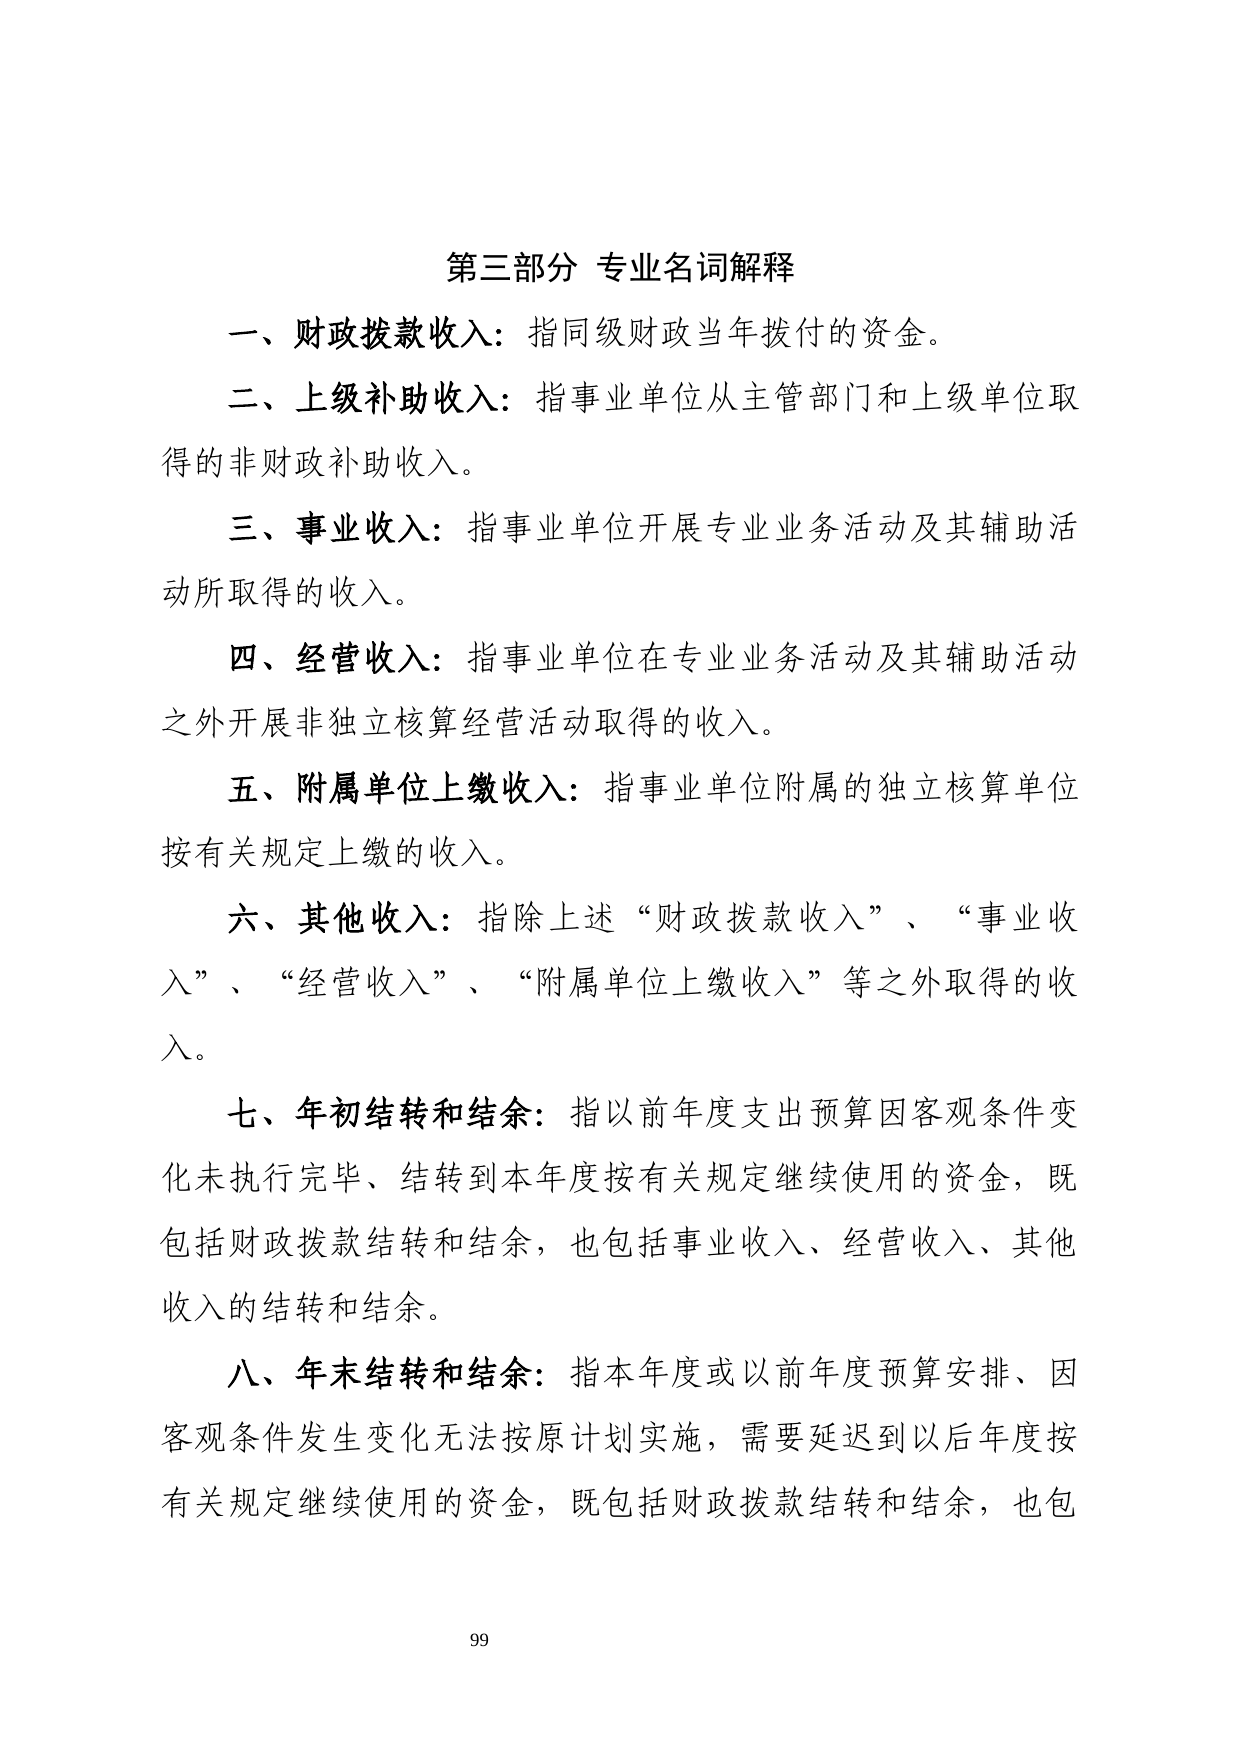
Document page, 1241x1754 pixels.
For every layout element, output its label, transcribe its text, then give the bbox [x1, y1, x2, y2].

text 第三部分 专业名词解释 [159, 233, 1081, 298]
text 七、年初结转和结余：指以前年度支出预算因客观条件变化未执行完毕、结转到本年度按有关规定继续使用的资金，既包括财政拨款结转和结余，也包括事业收入、经营收入、其他收入的结转和结余。 [159, 1078, 1081, 1338]
text 五、附属单位上缴收入：指事业单位附属的独立核算单位按有关规定上缴的收入。 [159, 753, 1081, 883]
text 四、经营收入：指事业单位在专业业务活动及其辅助活动之外开展非独立核算经营活动取得的收入。 [159, 623, 1081, 753]
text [159, 1338, 1081, 1533]
text 二、上级补助收入：指事业单位从主管部门和上级单位取得的非财政补助收入。 [159, 363, 1081, 493]
text 一、财政拨款收入：指同级财政当年拨付的资金。 [159, 298, 1081, 363]
text 三、事业收入：指事业单位开展专业业务活动及其辅助活动所取得的收入。 [159, 493, 1081, 623]
text 六、其他收入：指除上述“财政拨款收入”、“事业收入”、“经营收入”、“附属单位上缴收入”等之外取得的收入。 [159, 883, 1081, 1078]
